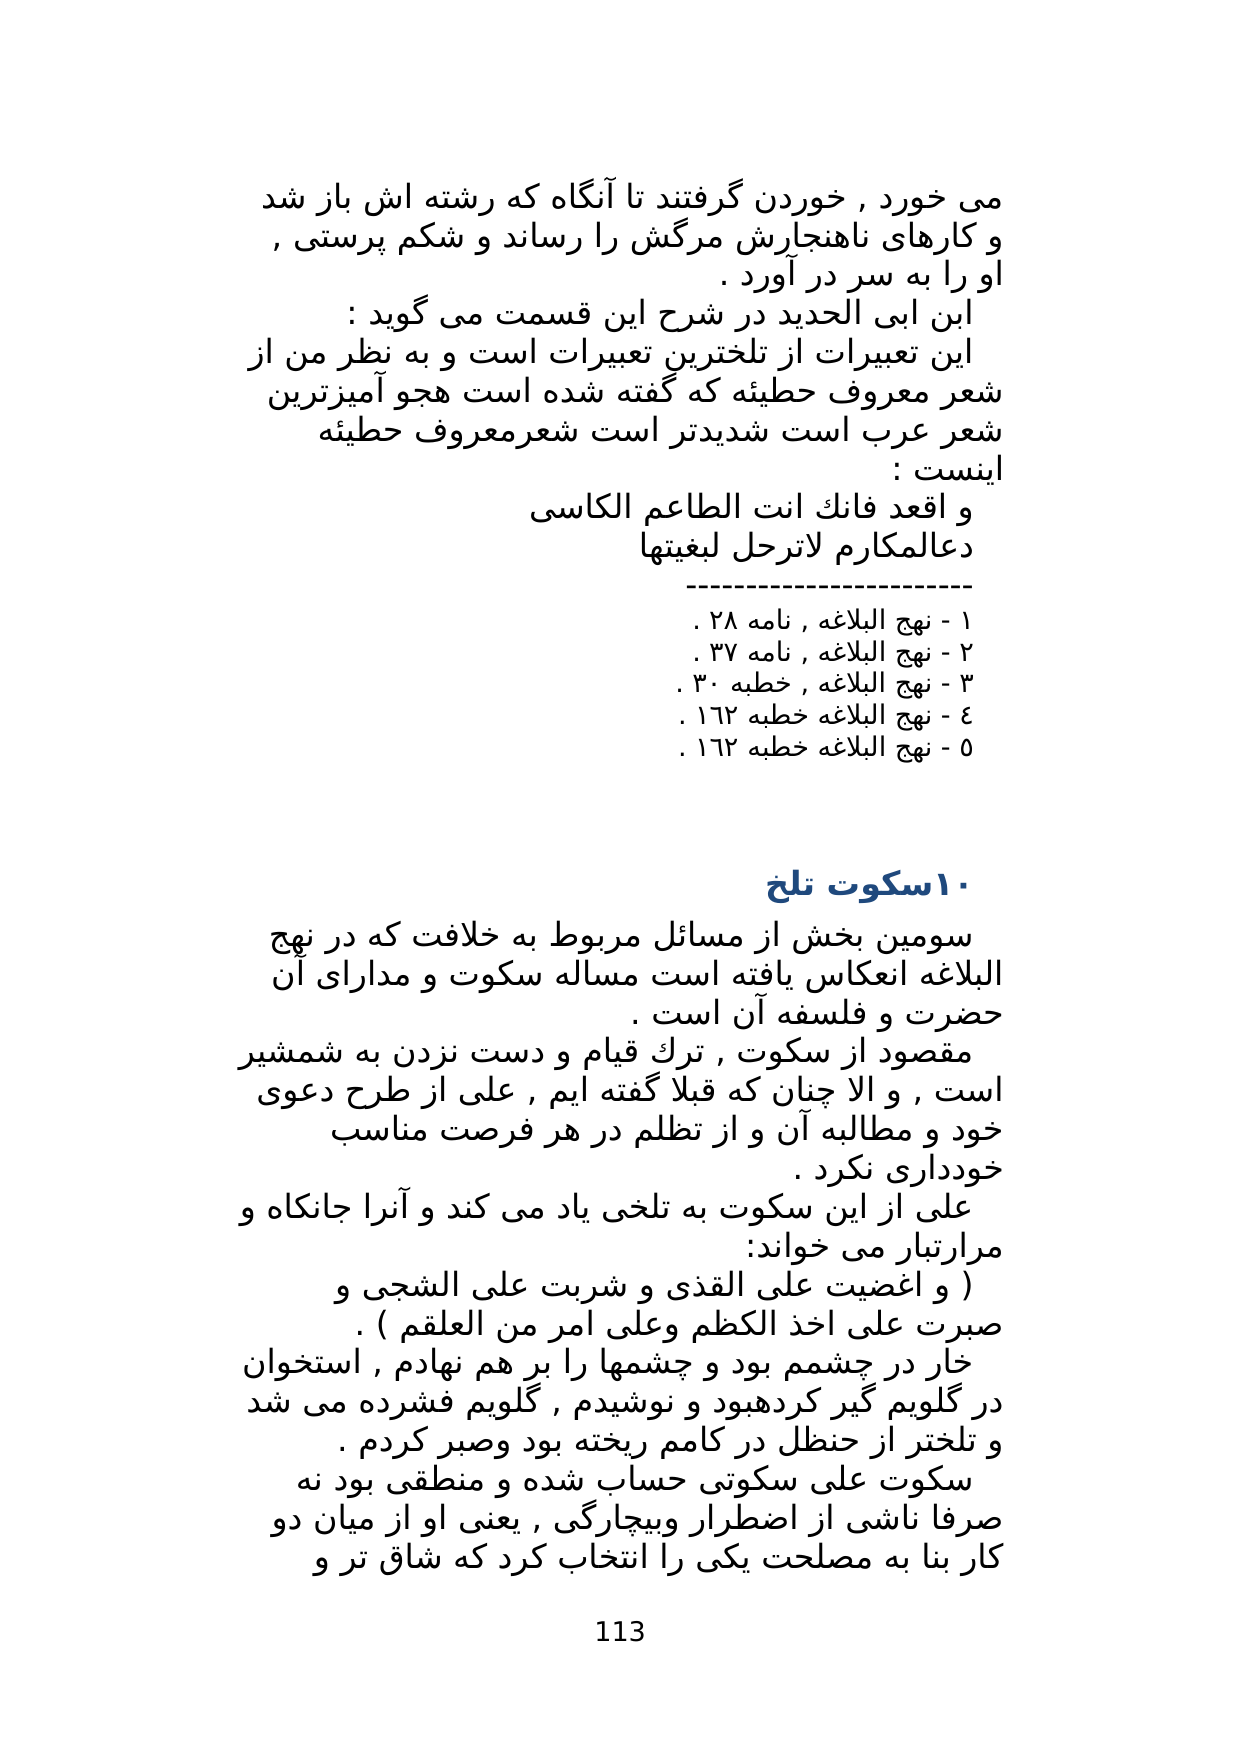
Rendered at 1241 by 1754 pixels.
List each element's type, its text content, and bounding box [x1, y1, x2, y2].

text ابن ابى الحديد در شرح اين قسمت مى گويد : [236, 294, 1004, 333]
text ١ - نهج البلاغه , نامه ٢٨ . [236, 604, 1004, 636]
text اين تعبيرات از تلخترين تعبيرات است و به نظر من از شعر معروف حطيئه كه گفته شده است هجو آميزترين شعر عرب است شديدتر است شعرمعروف حطيئه اينست : [236, 333, 1004, 488]
text ٤ - نهج البلاغه خطبه ١٦٢ . [236, 699, 1004, 731]
text على از اين سكوت به تلخى ياد مى كند و آنرا جانكاه و مرارتبار مى خواند: [236, 1187, 1004, 1265]
text ( و اغضيت على القذى و شربت على الشجى و صبرت على اخذ الكظم وعلى امر من العلقم ) . [236, 1265, 1004, 1343]
text خار در چشمم بود و چشمها را بر هم نهادم , استخوان در گلويم گير كردهبود و نوشيدم , گلويم فشرده مى شد و تلختر از حنظل در كامم ريخته بود وصبر كردم . [236, 1343, 1004, 1459]
text ------------------------ [236, 566, 1004, 604]
text دعالمكارم لاترحل لبغيتها [236, 527, 1004, 566]
text مقصود از سكوت , ترك قيام و دست نزدن به شمشير است , و الا چنان كه قبلا گفته ايم , على از طرح دعوى خود و مطالبه آن و از تظلم در هر فرصت مناسب خوددارى نكرد . [236, 1032, 1004, 1187]
subtitle ۱۰سكوت تلخ [236, 864, 1004, 903]
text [236, 1459, 1004, 1576]
text سومين بخش از مسائل مربوط به خلافت كه در نهج البلاغه انعكاس يافته است مساله سكوت و مداراى آن حضرت و فلسفه آن است . [236, 915, 1004, 1032]
text و اقعد فانك انت الطاعم الكاسى [236, 488, 1004, 527]
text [236, 177, 1004, 294]
text ٢ - نهج البلاغه , نامه ٣٧ . [236, 636, 1004, 668]
text ٥ - نهج البلاغه خطبه ١٦٢ . [236, 731, 1004, 762]
text ٣ - نهج البلاغه , خطبه ٣٠ . [236, 668, 1004, 699]
